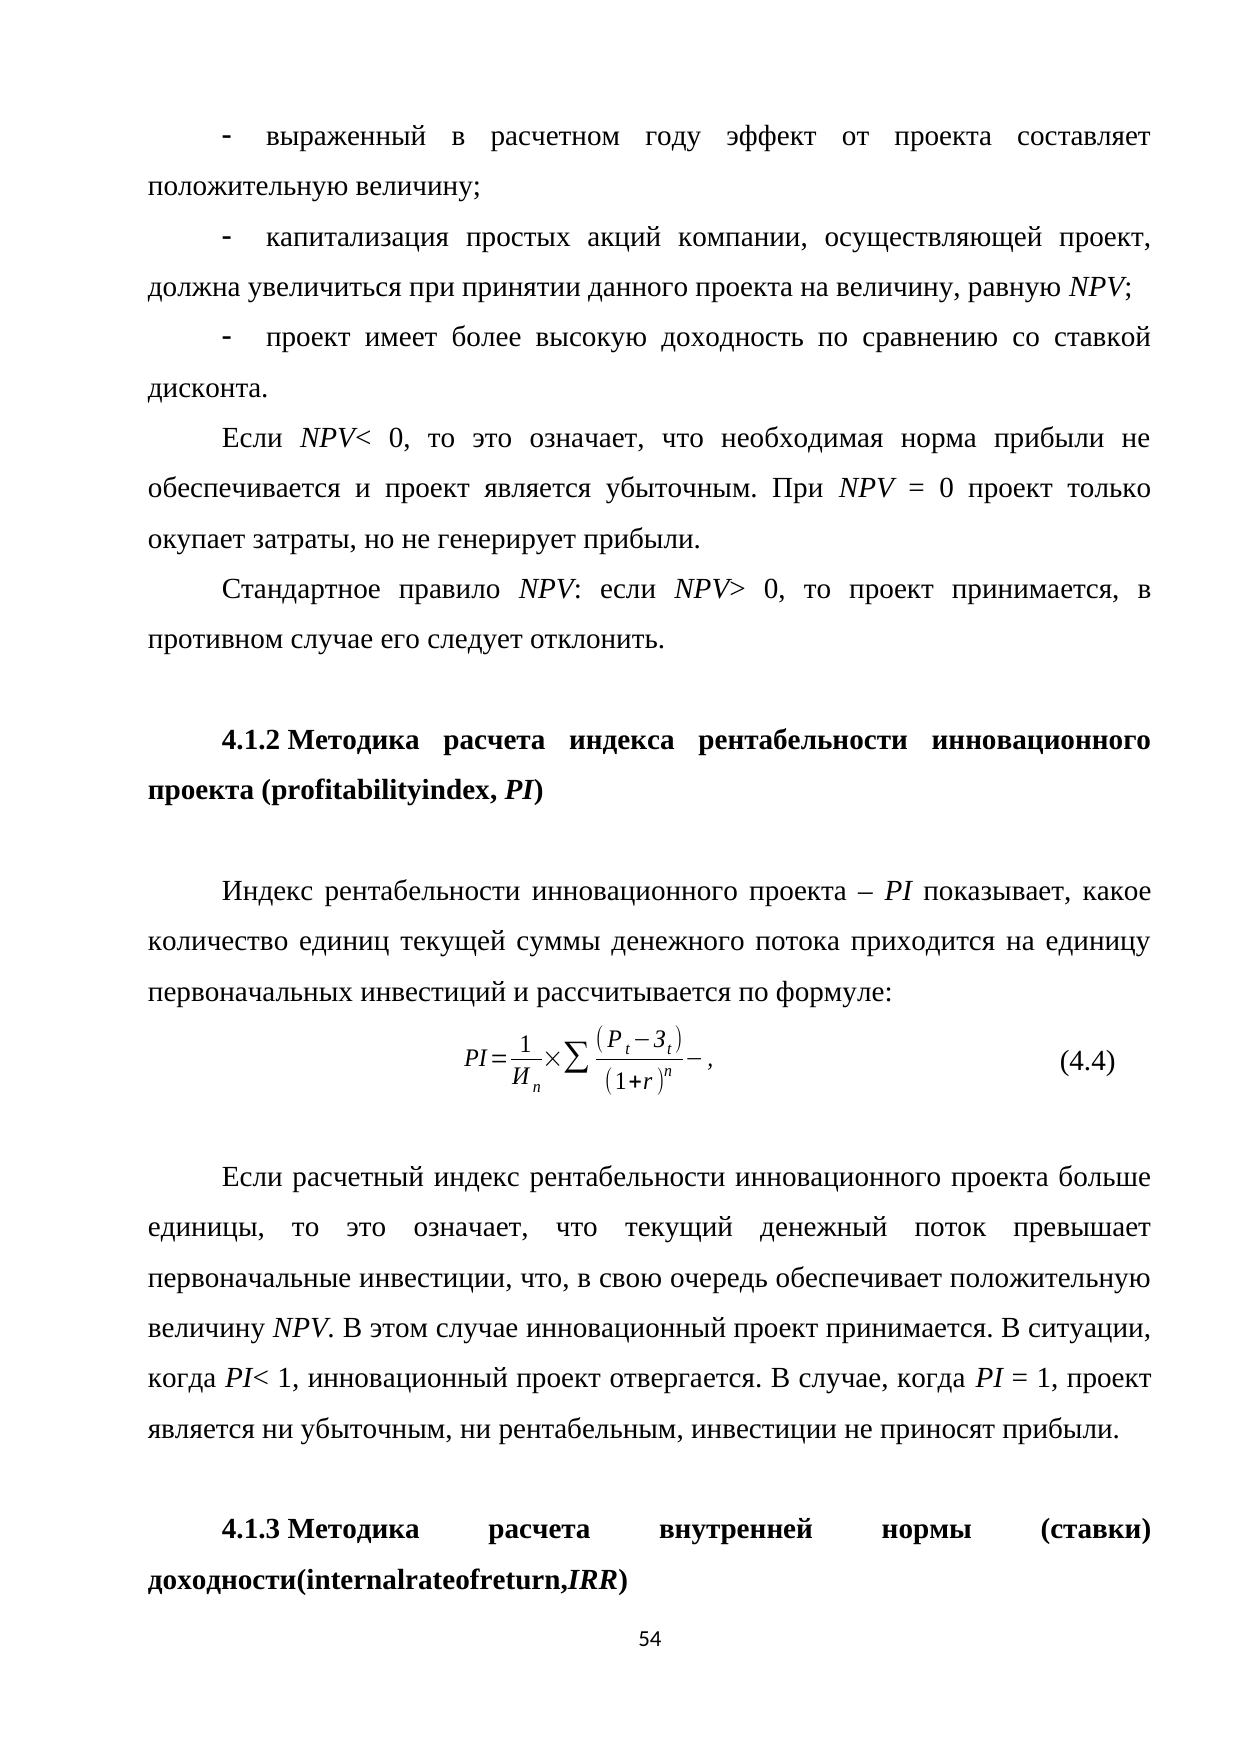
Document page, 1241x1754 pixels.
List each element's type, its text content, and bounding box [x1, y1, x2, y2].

list выраженный в расчетном году эффект от проекта составляет положительную величину; [148, 118, 1152, 202]
text 4.1.3 Методика расчета внутренней нормы (ставки) доходности(internalrateofreturn,IRR) [148, 1511, 1152, 1595]
list проект имеет более высокую доходность по сравнению со ставкой дисконта. [148, 319, 1152, 403]
text Стандартное правило NPV: если NPV> 0, то проект принимается, в противном случае его следует отклонить. [148, 571, 1152, 655]
text Индекс рентабельности инновационного проекта – PI показывает, какое количество единиц текущей суммы денежного потока приходится на единицу первоначальных инвестиций и рассчитывается по формуле: [148, 873, 1152, 1007]
text Если расчетный индекс рентабельности инновационного проекта больше единицы, то это означает, что текущий денежный поток превышает первоначальные инвестиции, что, в свою очередь обеспечивает положительную величину NPV. В этом случае инновационный проект принимается. В ситуации, когда PI< 1, инновационный проект отвергается. В случае, когда PI = 1, проект является ни убыточным, ни рентабельным, инвестиции не приносят прибыли. [148, 1159, 1152, 1444]
text Если NPV< 0, то это означает, что необходимая норма прибыли не обеспечивается и проект является убыточным. При NPV = 0 проект только окупает затраты, но не генерирует прибыли. [148, 420, 1152, 554]
list капитализация простых акций компании, осуществляющей проект, должна увеличиться при принятии данного проекта на величину, равную NPV; [148, 219, 1152, 303]
text 4.1.2 Методика расчета индекса рентабельности инновационного проекта (profitabilityindex, PI) [148, 722, 1152, 806]
table_header (4.4) [1030, 1024, 1145, 1109]
table_header [148, 1024, 1030, 1109]
